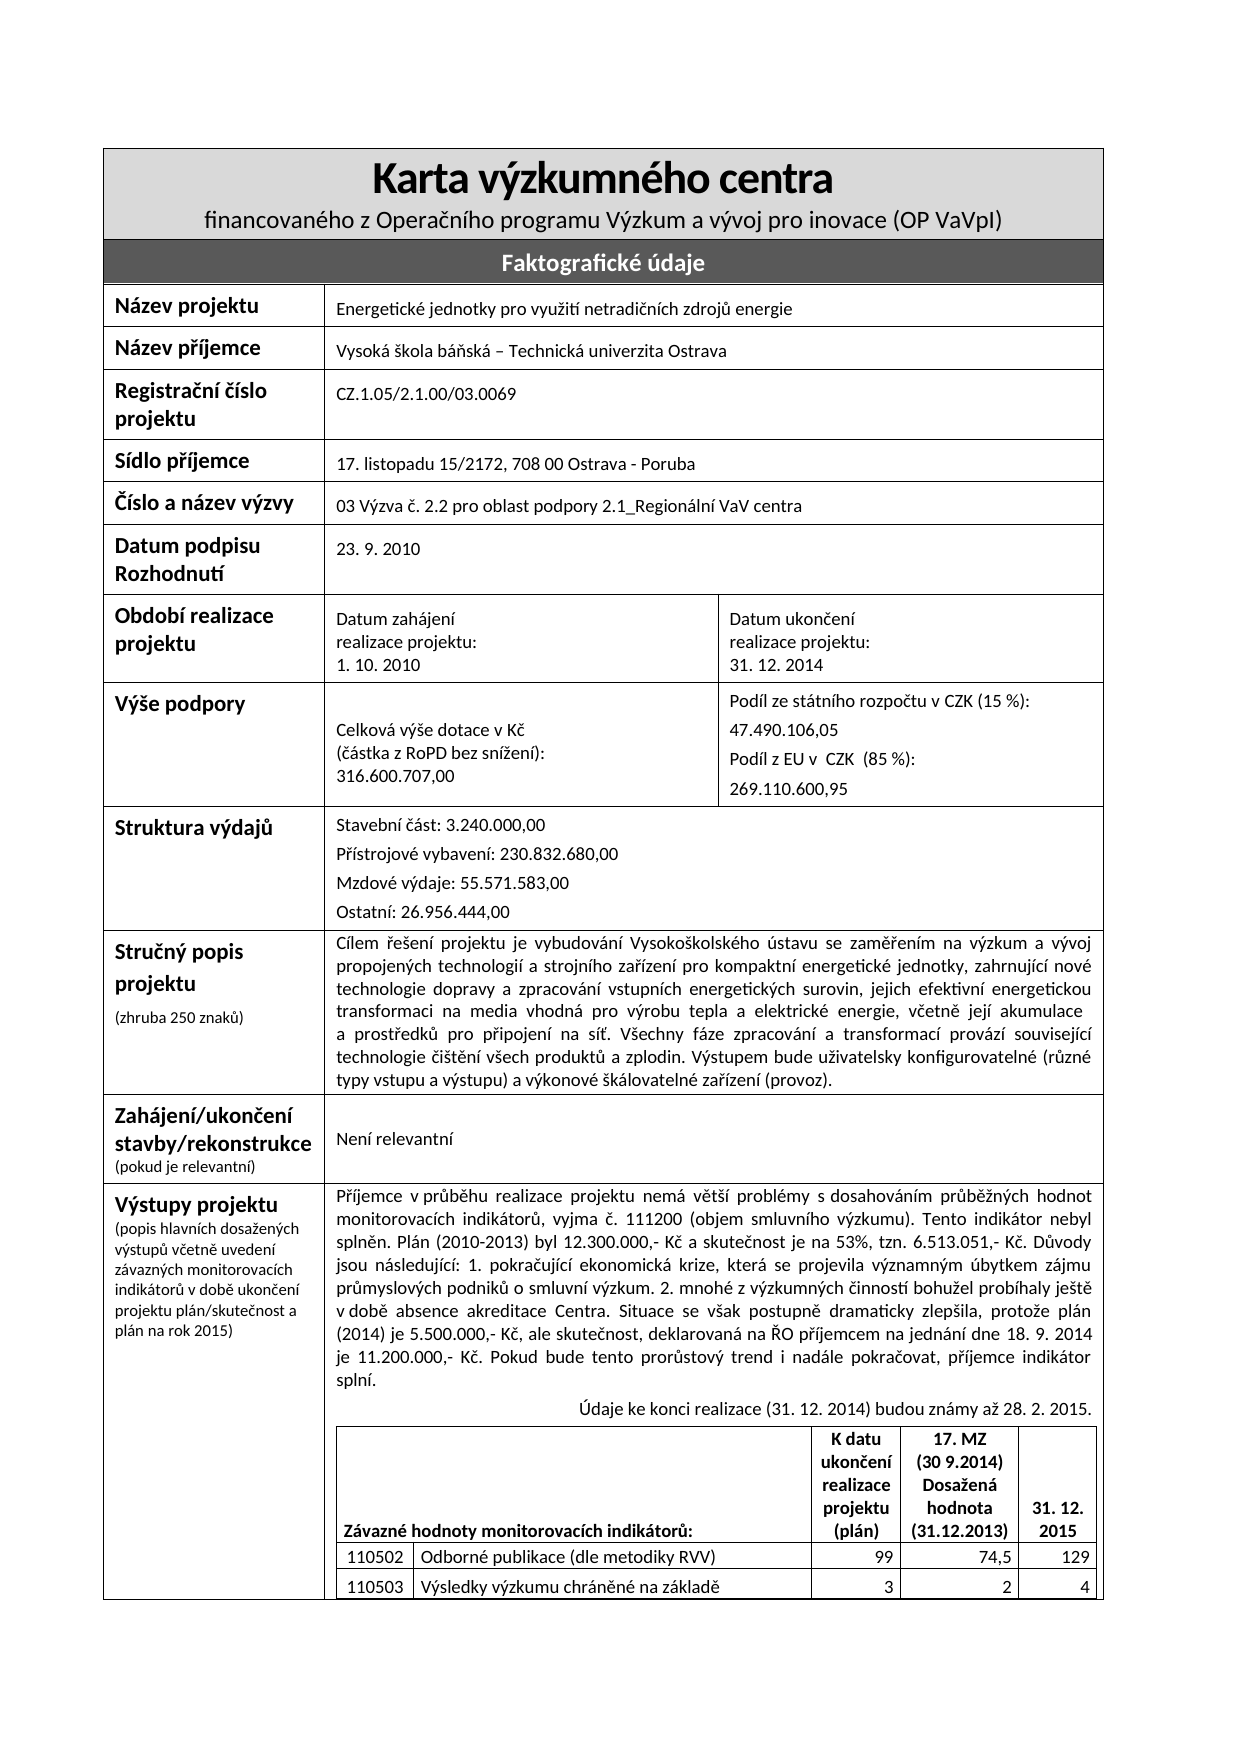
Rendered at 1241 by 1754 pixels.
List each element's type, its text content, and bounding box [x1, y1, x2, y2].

table_cell 23. 9. 2010 [325, 525, 1103, 593]
table_cell CZ.1.05/2.1.00/03.0069 [325, 370, 1103, 438]
table_header Karta výzkumného centra financovaného z Operačního programu Výzkum a vývoj pro inovace (OP VaVpI) [104, 149, 1103, 239]
table_cell Sídlo příjemce [104, 440, 324, 481]
table_cell Název projektu [104, 285, 324, 326]
table_cell Registrační číslo projektu [104, 370, 324, 438]
table_cell Číslo a název výzvy [104, 482, 324, 524]
table_cell Celková výše dotace v Kč (částka z RoPD bez snížení): 316.600.707,00 [325, 683, 718, 806]
table_cell Datum zahájení realizace projektu: 1. 10. 2010 [325, 595, 718, 682]
table_cell Zahájení/ukončení stavby/rekonstrukce (pokud je relevantní) [104, 1095, 324, 1183]
table_cell Stručný popis projektu (zhruba 250 znaků) [104, 931, 324, 1093]
table_cell Struktura výdajů [104, 807, 324, 930]
table_cell Cílem řešení projektu je vybudování Vysokoškolského ústavu se zaměřením na výzkum a vývoj propojených technologií a strojního zařízení pro kompaktní energetické jednotky, zahrnující nové technologie dopravy a zpracování vstupních energetických surovin, jejich efektivní energetickou transformaci na media vhodná pro výrobu tepla a elektrické energie, včetně její akumulace a prostředků pro připojení na síť. Všechny fáze zpracování a transformací provází související technologie čištění všech produktů a zplodin. Výstupem bude uživatelsky konfigurovatelné (různé typy vstupu a výstupu) a výkonové škálovatelné zařízení (provoz). [325, 931, 1103, 1093]
table_cell Výše podpory [104, 683, 324, 806]
table_cell Faktografické údaje [104, 240, 1103, 283]
table_cell Vysoká škola báňská – Technická univerzita Ostrava [325, 327, 1103, 369]
table_cell Datum ukončení realizace projektu: 31. 12. 2014 [719, 595, 1103, 682]
table_cell 17. listopadu 15/2172, 708 00 Ostrava - Poruba [325, 440, 1103, 481]
table_cell 03 Výzva č. 2.2 pro oblast podpory 2.1_Regionální VaV centra [325, 482, 1103, 524]
table_cell Není relevantní [325, 1095, 1103, 1183]
table_cell Název příjemce [104, 327, 324, 369]
table_cell Období realizace projektu [104, 595, 324, 682]
table_cell Podíl ze státního rozpočtu v CZK (15 %): 47.490.106,05 Podíl z EU v CZK (85 %): 269.110.600,95 [719, 683, 1103, 806]
table_cell Datum podpisu Rozhodnutí [104, 525, 324, 593]
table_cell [104, 1184, 324, 1599]
table_cell Stavební část: 3.240.000,00 Přístrojové vybavení: 230.832.680,00 Mzdové výdaje: 55.571.583,00 Ostatní: 26.956.444,00 [325, 807, 1103, 930]
table_cell Energetické jednotky pro využití netradičních zdrojů energie [325, 285, 1103, 326]
